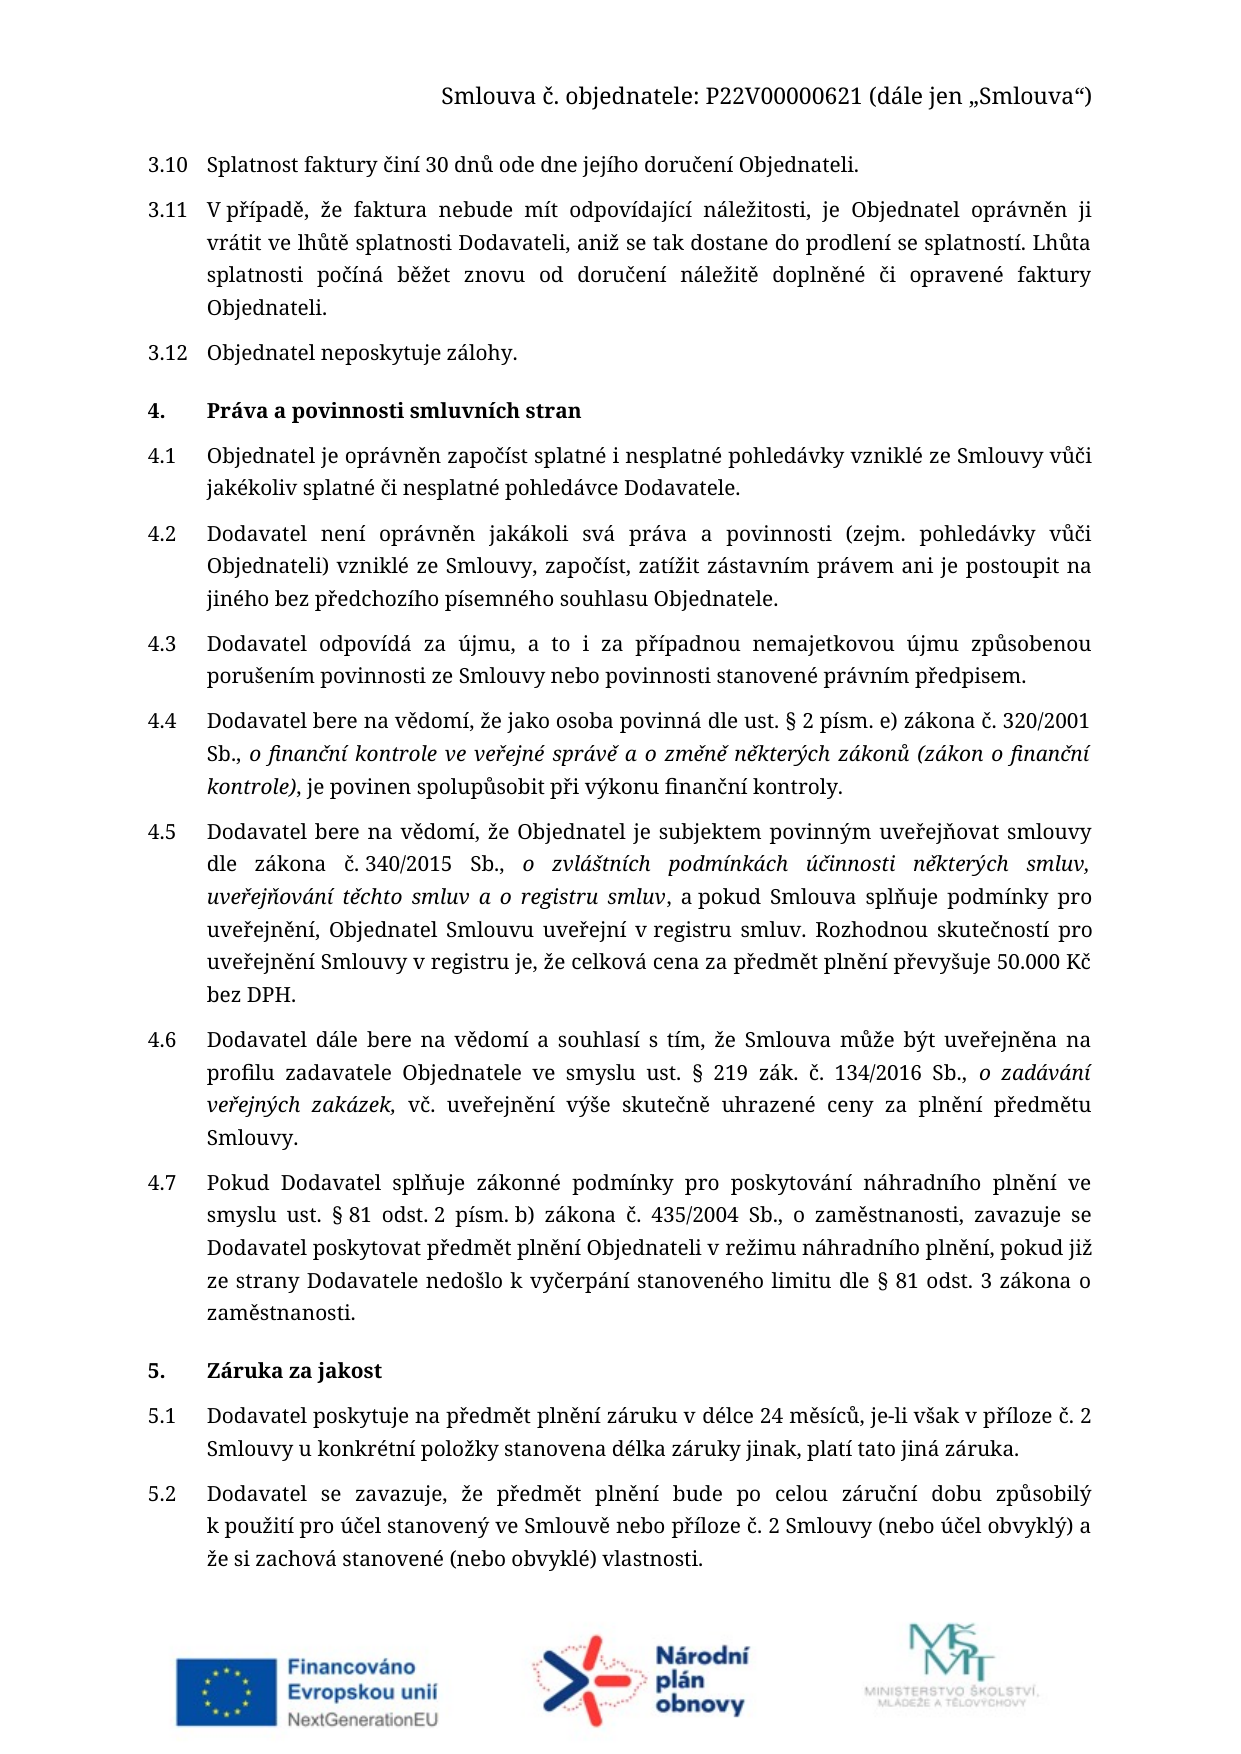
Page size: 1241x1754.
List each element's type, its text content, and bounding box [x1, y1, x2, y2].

list Práva a povinnosti smluvních stran [148, 396, 1093, 424]
list Dodavatel dále bere na vědomí a souhlasí s tím, že Smlouva může být uveřejněna na profilu zadavatele Objednatele ve smyslu ust. § 219 zák. č. 134/2016 Sb., o zadávání veřejných zakázek, vč. uveřejnění výše skutečně uhrazené ceny za plnění předmětu Smlouvy. [148, 1025, 1093, 1151]
list Dodavatel odpovídá za újmu, a to i za případnou nemajetkovou újmu způsobenou porušením povinnosti ze Smlouvy nebo povinnosti stanovené právním předpisem. [148, 629, 1093, 690]
list Dodavatel bere na vědomí, že jako osoba povinná dle ust. § 2 písm. e) zákona č. 320/2001 Sb., o finanční kontrole ve veřejné správě a o změně některých zákonů (zákon o finanční kontrole), je povinen spolupůsobit při výkonu finanční kontroly. [148, 707, 1093, 800]
list Dodavatel se zavazuje, že předmět plnění bude po celou záruční dobu způsobilý k použití pro účel stanovený ve Smlouvě nebo příloze č. 2 Smlouvy (nebo účel obvyklý) a že si zachová stanovené (nebo obvyklé) vlastnosti. [148, 1479, 1093, 1572]
list Dodavatel poskytuje na předmět plnění záruku v délce 24 měsíců, je-li však v příloze č. 2 Smlouvy u konkrétní položky stanovena délka záruky jinak, platí tato jiná záruka. [148, 1401, 1093, 1462]
list V případě, že faktura nebude mít odpovídající náležitosti, je Objednatel oprávněn ji vrátit ve lhůtě splatnosti Dodavateli, aniž se tak dostane do prodlení se splatností. Lhůta splatnosti počíná běžet znovu od doručení náležitě doplněné či opravené faktury Objednateli. [148, 195, 1093, 322]
list Objednatel neposkytuje zálohy. [148, 338, 1093, 367]
list Záruka za jakost [148, 1356, 1093, 1384]
list Pokud Dodavatel splňuje zákonné podmínky pro poskytování náhradního plnění ve smyslu ust. § 81 odst. 2 písm. b) zákona č. 435/2004 Sb., o zaměstnanosti, zavazuje se Dodavatel poskytovat předmět plnění Objednateli v režimu náhradního plnění, pokud již ze strany Dodavatele nedošlo k vyčerpání stanoveného limitu dle § 81 odst. 3 zákona o zaměstnanosti. [148, 1168, 1093, 1327]
picture [147, 1577, 1093, 1754]
list Dodavatel není oprávněn jakákoli svá práva a povinnosti (zejm. pohledávky vůči Objednateli) vzniklé ze Smlouvy, započíst, zatížit zástavním právem ani je postoupit na jiného bez předchozího písemného souhlasu Objednatele. [148, 519, 1093, 612]
list Splatnost faktury činí 30 dnů ode dne jejího doručení Objednateli. [148, 150, 1093, 179]
list Objednatel je oprávněn započíst splatné i nesplatné pohledávky vzniklé ze Smlouvy vůči jakékoliv splatné či nesplatné pohledávce Dodavatele. [148, 441, 1093, 502]
list Dodavatel bere na vědomí, že Objednatel je subjektem povinným uveřejňovat smlouvy dle zákona č. 340/2015 Sb., o zvláštních podmínkách účinnosti některých smluv, uveřejňování těchto smluv a o registru smluv, a pokud Smlouva splňuje podmínky pro uveřejnění, Objednatel Smlouvu uveřejní v registru smluv. Rozhodnou skutečností pro uveřejnění Smlouvy v registru je, že celková cena za předmět plnění převyšuje 50.000 Kč bez DPH. [148, 817, 1093, 1008]
